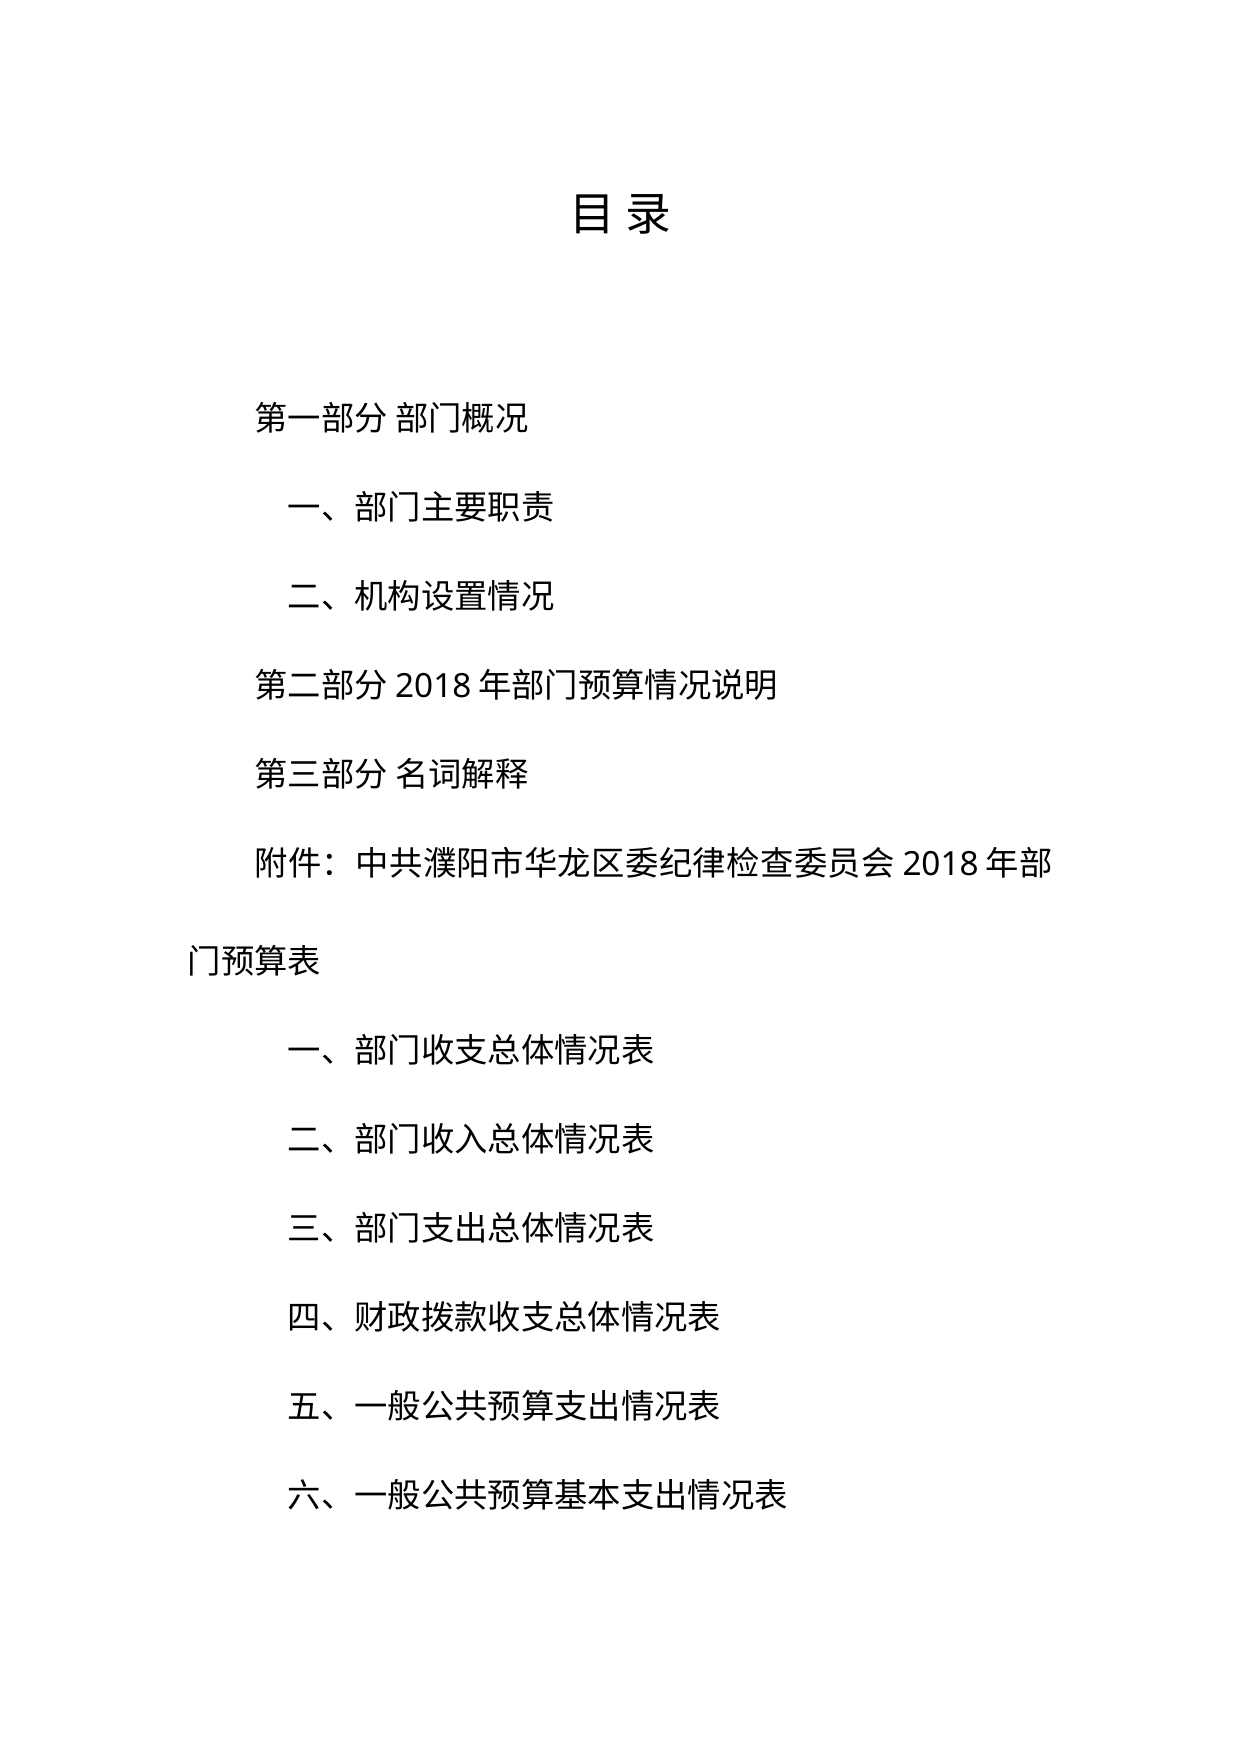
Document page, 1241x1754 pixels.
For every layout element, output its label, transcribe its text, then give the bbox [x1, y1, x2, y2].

text 二、部门收入总体情况表 [187, 1104, 1053, 1169]
text 第一部分 部门概况 [187, 383, 1053, 448]
text 二、机构设置情况 [187, 561, 1053, 626]
text 五、一般公共预算支出情况表 [187, 1371, 1053, 1436]
text 一、部门主要职责 [187, 472, 1053, 537]
text 一、部门收支总体情况表 [187, 1015, 1053, 1080]
text 三、部门支出总体情况表 [187, 1193, 1053, 1258]
text 附件：中共濮阳市华龙区委纪律检查委员会2018年部门预算表 [187, 828, 1053, 991]
text 目 录 [187, 162, 1053, 259]
text 第二部分 2018年部门预算情况说明 [187, 650, 1053, 715]
text 四、财政拨款收支总体情况表 [187, 1282, 1053, 1347]
text 第三部分 名词解释 [187, 739, 1053, 804]
text 六、一般公共预算基本支出情况表 [187, 1460, 1053, 1525]
